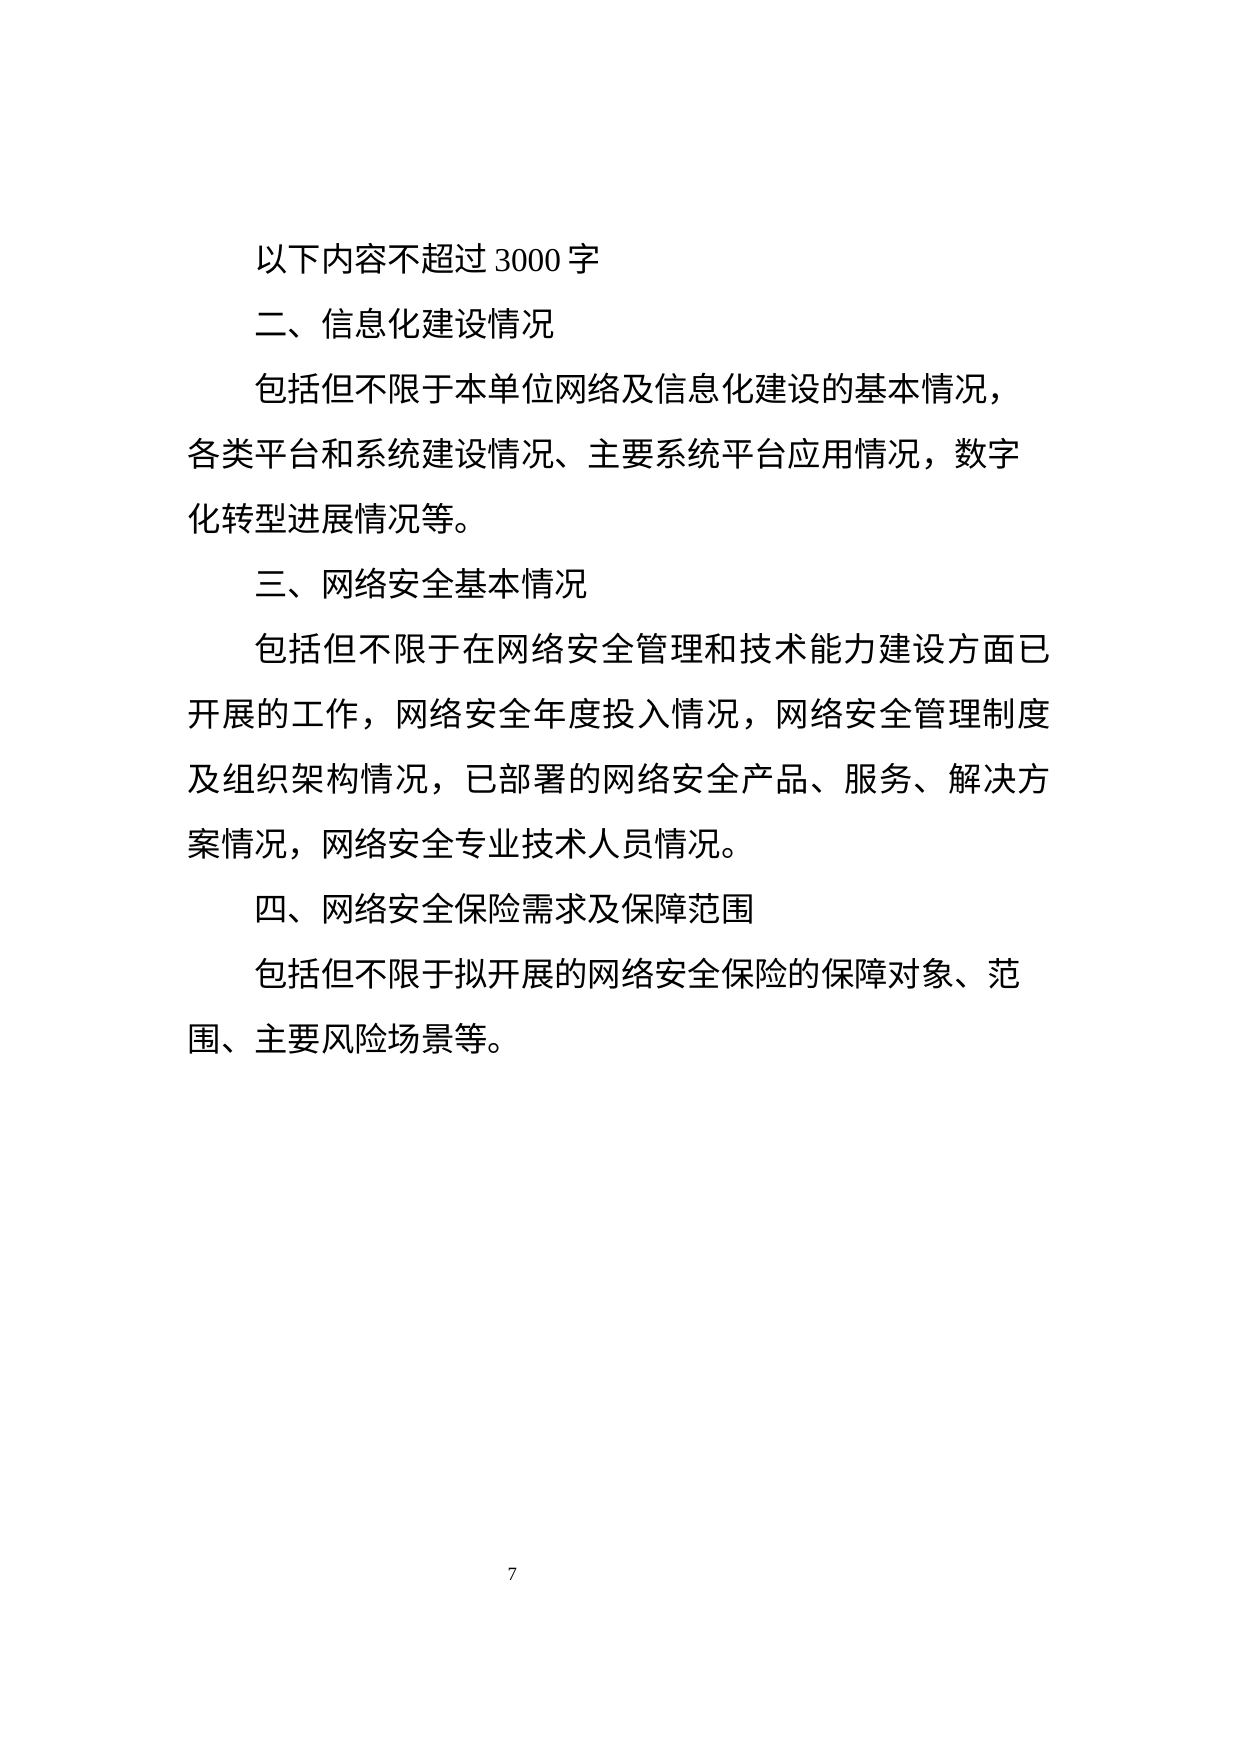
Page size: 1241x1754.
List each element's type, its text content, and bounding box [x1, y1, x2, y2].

text 以下内容不超过3000字 [187, 224, 1053, 289]
text 包括但不限于在网络安全管理和技术能力建设方面已开展的工作，网络安全年度投入情况，网络安全管理制度及组织架构情况，已部署的网络安全产品、服务、解决方案情况，网络安全专业技术人员情况。 [187, 614, 1053, 874]
text 包括但不限于拟开展的网络安全保险的保障对象、范围、主要风险场景等。 [187, 939, 1053, 1069]
text 包括但不限于本单位网络及信息化建设的基本情况，各类平台和系统建设情况、主要系统平台应用情况，数字化转型进展情况等。 [187, 354, 1053, 549]
list 网络安全保险需求及保障范围 [187, 874, 1053, 939]
list 网络安全基本情况 [187, 549, 1053, 614]
text 二、信息化建设情况 [187, 289, 1053, 354]
